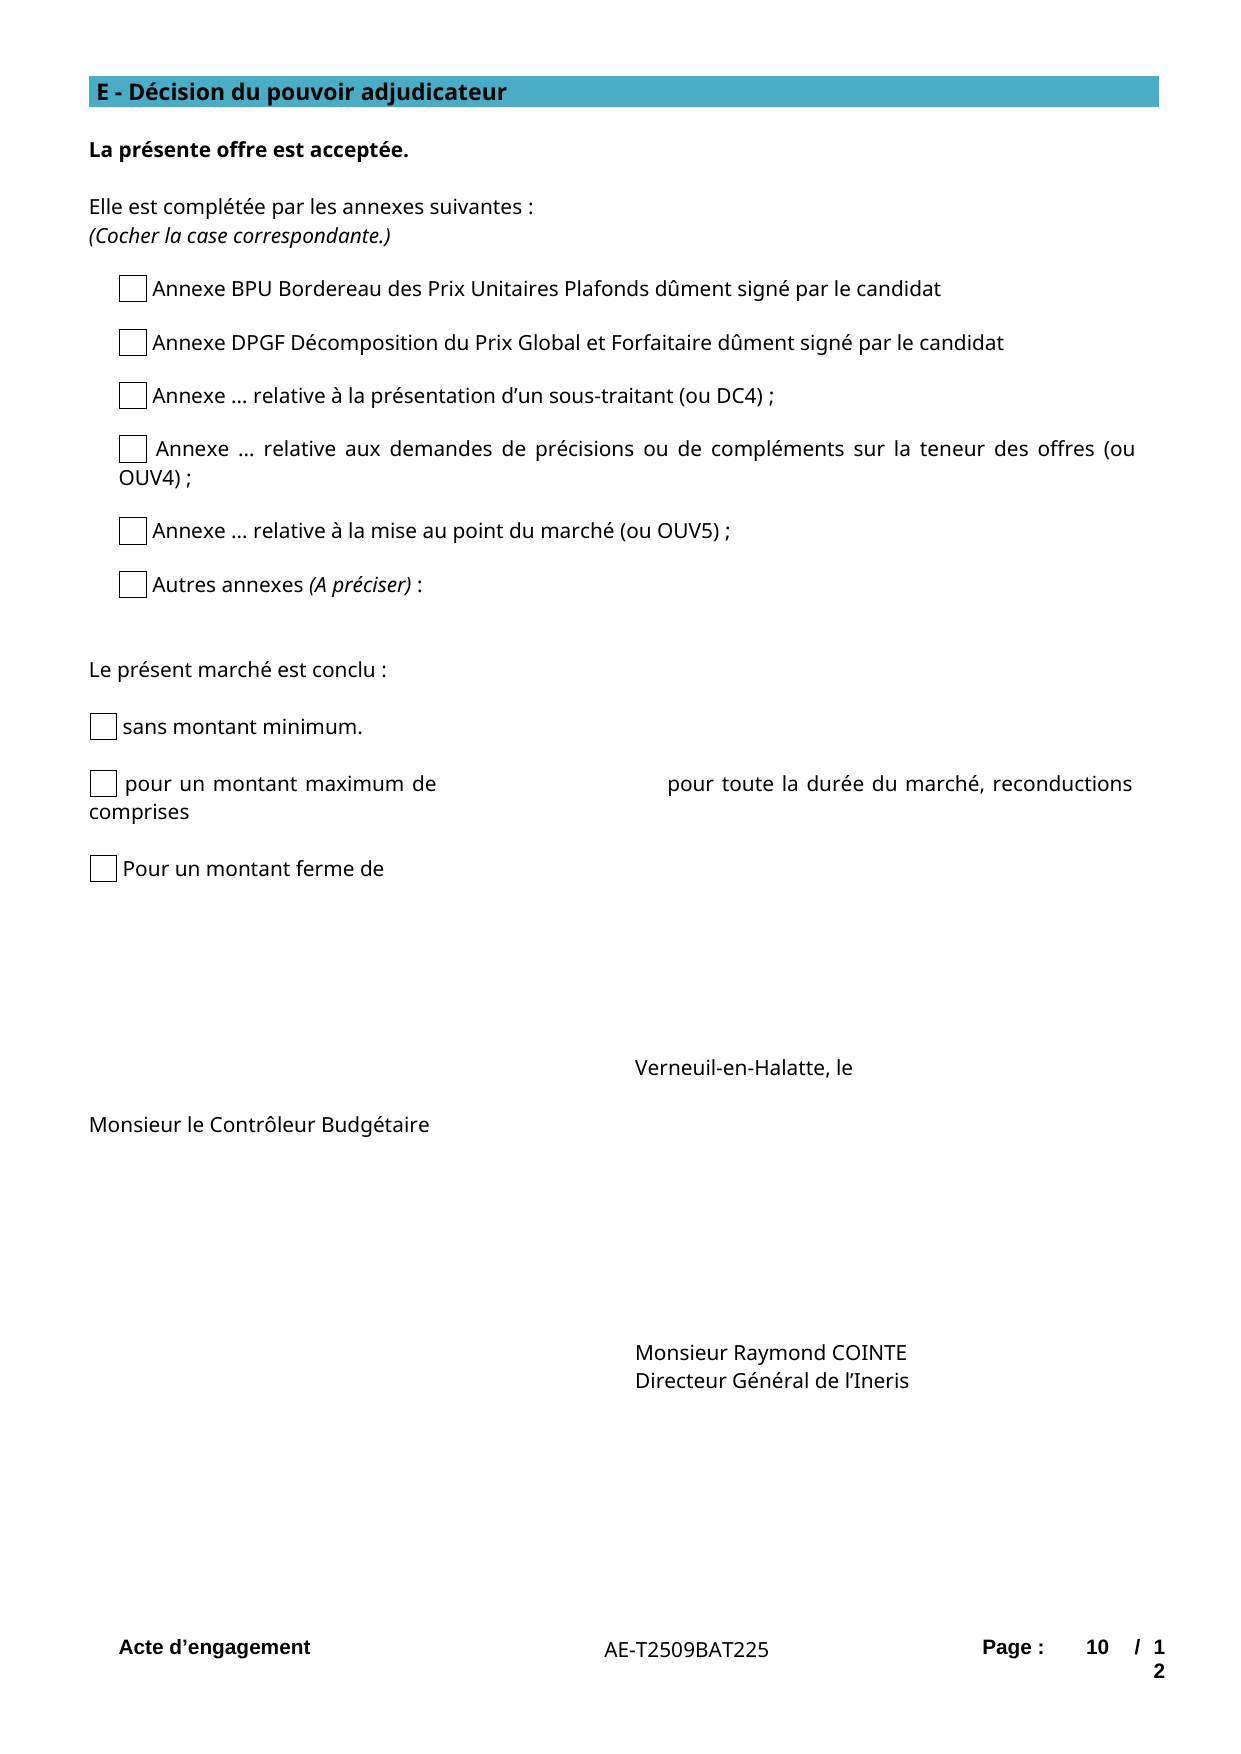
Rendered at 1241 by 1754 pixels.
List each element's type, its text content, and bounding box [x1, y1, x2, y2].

text Annexe … relative à la présentation d’un sous-traitant (ou DC4) ; [118, 381, 1137, 409]
text Le présent marché est conclu : [89, 655, 1137, 683]
text Pour un montant ferme de [89, 854, 1137, 883]
text Annexe DPGF Décomposition du Prix Global et Forfaitaire dûment signé par le candidat [118, 328, 1137, 356]
table_header E - Décision du pouvoir adjudicateur [89, 76, 1159, 107]
text sans montant minimum. [89, 712, 1137, 740]
text Annexe … relative aux demandes de précisions ou de compléments sur la teneur des offres (ou OUV4) ; [118, 434, 1137, 491]
text La présente offre est acceptée. [89, 135, 1137, 164]
text Directeur Général de l’Ineris [89, 1366, 1137, 1394]
text Monsieur le Contrôleur Budgétaire [89, 1110, 1137, 1138]
text Elle est complétée par les annexes suivantes : [89, 192, 1137, 221]
text (Cocher la case correspondante.) [89, 221, 1137, 249]
text Autres annexes (A préciser) : [118, 570, 1137, 598]
text pour un montant maximum de pour toute la durée du marché, reconductions comprises [89, 769, 1137, 826]
text Monsieur Raymond COINTE [89, 1338, 1137, 1366]
text Verneuil-en-Halatte, le [89, 1053, 1137, 1082]
text Annexe BPU Bordereau des Prix Unitaires Plafonds dûment signé par le candidat [118, 274, 1137, 303]
text Annexe … relative à la mise au point du marché (ou OUV5) ; [118, 516, 1137, 545]
